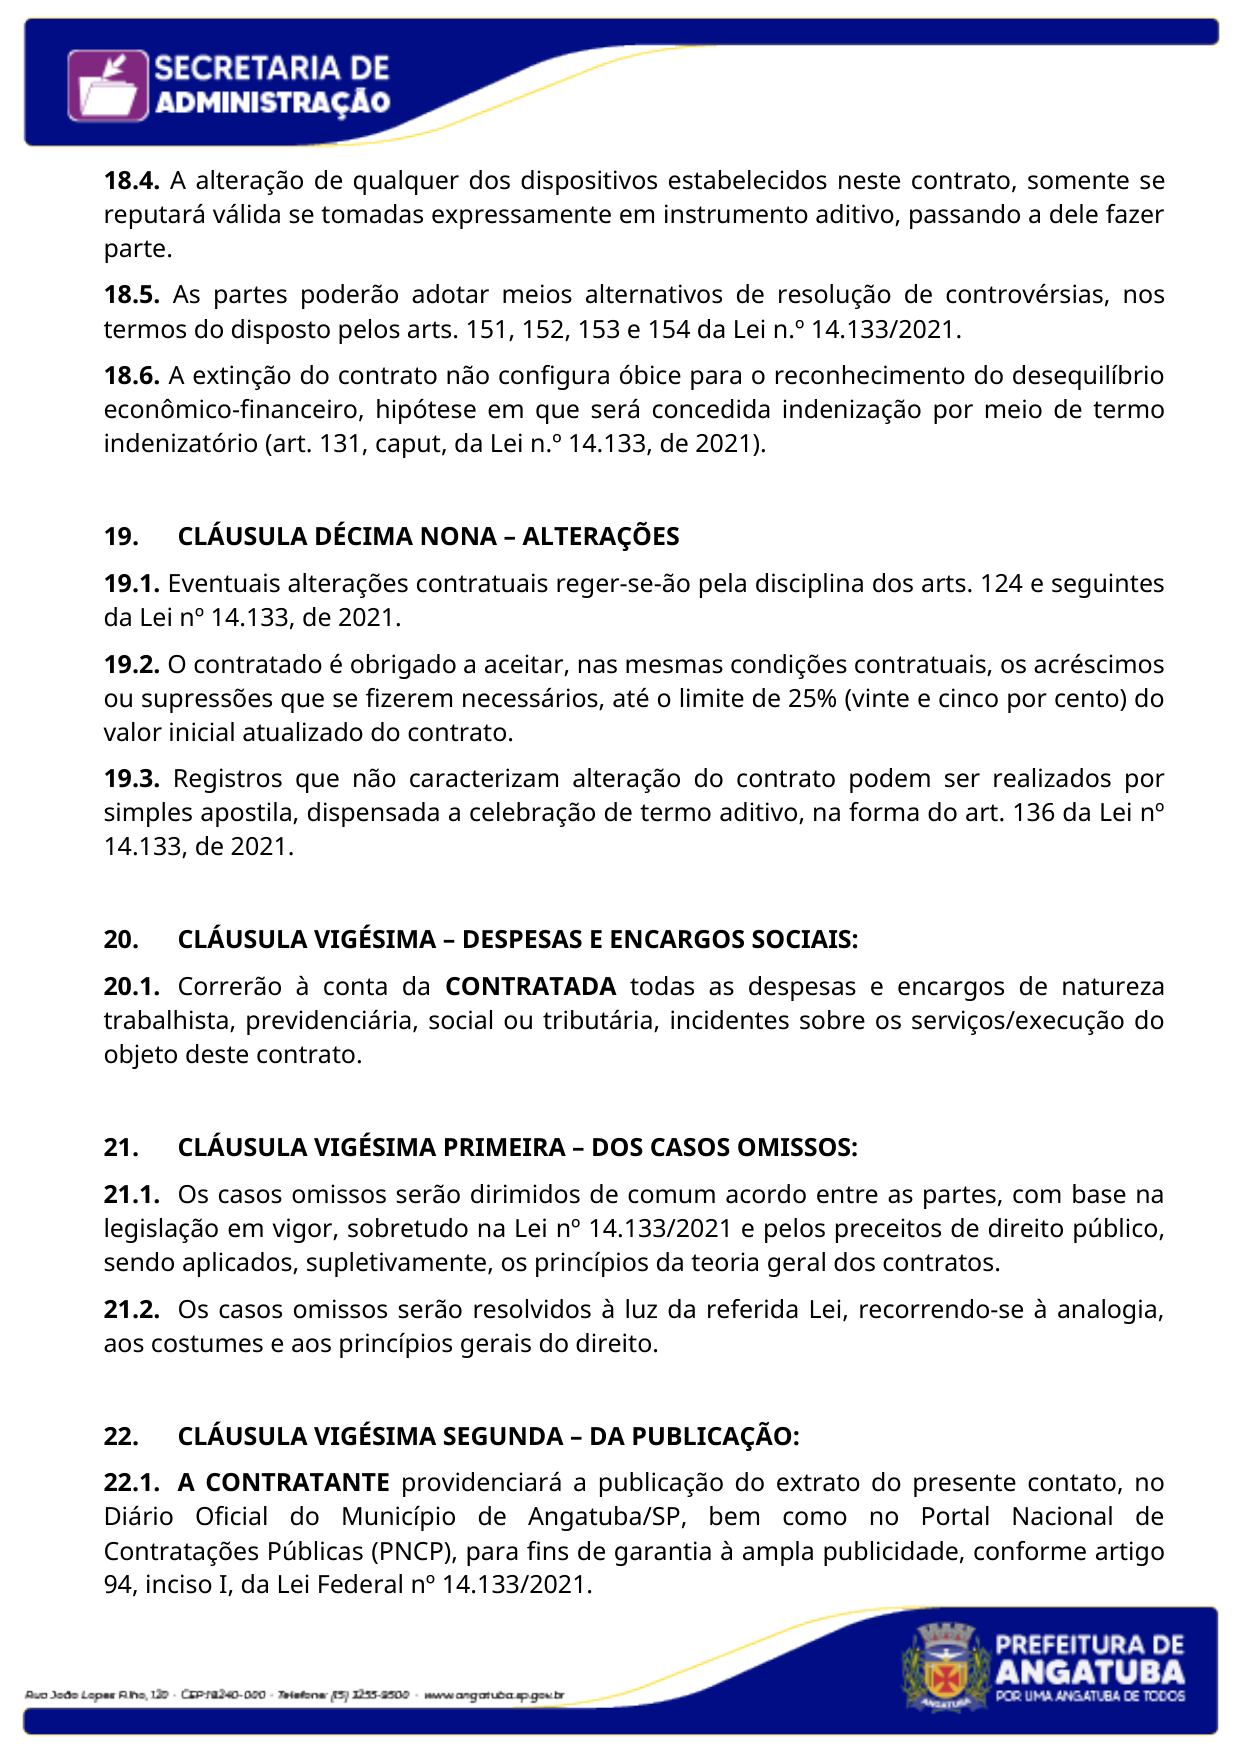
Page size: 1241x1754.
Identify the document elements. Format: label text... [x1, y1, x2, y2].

list Os casos omissos serão resolvidos à luz da referida Lei, recorrendo-se à analogia, aos costumes e aos princípios gerais do direito. [103, 1291, 1166, 1359]
list Os casos omissos serão dirimidos de comum acordo entre as partes, com base na legislação em vigor, sobretudo na Lei nº 14.133/2021 e pelos preceitos de direito público, sendo aplicados, supletivamente, os princípios da teoria geral dos contratos. [103, 1177, 1166, 1279]
text 19.1. Eventuais alterações contratuais reger-se-ão pela disciplina dos arts. 124 e seguintes da Lei nº 14.133, de 2021. [103, 566, 1166, 634]
picture [0, 0, 1241, 1754]
subtitle CLÁUSULA DÉCIMA NONA – ALTERAÇÕES [103, 519, 1166, 553]
text 18.5. As partes poderão adotar meios alternativos de resolução de controvérsias, nos termos do disposto pelos arts. 151, 152, 153 e 154 da Lei n.º 14.133/2021. [103, 277, 1166, 345]
list CLÁUSULA VIGÉSIMA SEGUNDA – DA PUBLICAÇÃO: [103, 1418, 1166, 1452]
list A CONTRATANTE providenciará a publicação do extrato do presente contato, no Diário Oficial do Município de Angatuba/SP, bem como no Portal Nacional de Contratações Públicas (PNCP), para fins de garantia à ampla publicidade, conforme artigo 94, inciso I, da Lei Federal nº 14.133/2021. [103, 1465, 1166, 1601]
list 18.6. A extinção do contrato não configura óbice para o reconhecimento do desequilíbrio econômico-financeiro, hipótese em que será concedida indenização por meio de termo indenizatório (art. 131, caput, da Lei n.º 14.133, de 2021). [103, 358, 1166, 460]
text 19.3. Registros que não caracterizam alteração do contrato podem ser realizados por simples apostila, dispensada a celebração de termo aditivo, na forma do art. 136 da Lei nº 14.133, de 2021. [103, 761, 1166, 863]
text 19.2. O contratado é obrigado a aceitar, nas mesmas condições contratuais, os acréscimos ou supressões que se fizerem necessários, até o limite de 25% (vinte e cinco por cento) do valor inicial atualizado do contrato. [103, 646, 1166, 748]
list CLÁUSULA VIGÉSIMA PRIMEIRA – DOS CASOS OMISSOS: [103, 1130, 1166, 1164]
list Correrão à conta da CONTRATADA todas as despesas e encargos de natureza trabalhista, previdenciária, social ou tributária, incidentes sobre os serviços/execução do objeto deste contrato. [103, 969, 1166, 1071]
list CLÁUSULA VIGÉSIMA – DESPESAS E ENCARGOS SOCIAIS: [103, 922, 1166, 956]
text 18.4. A alteração de qualquer dos dispositivos estabelecidos neste contrato, somente se reputará válida se tomadas expressamente em instrumento aditivo, passando a dele fazer parte. [103, 162, 1166, 265]
